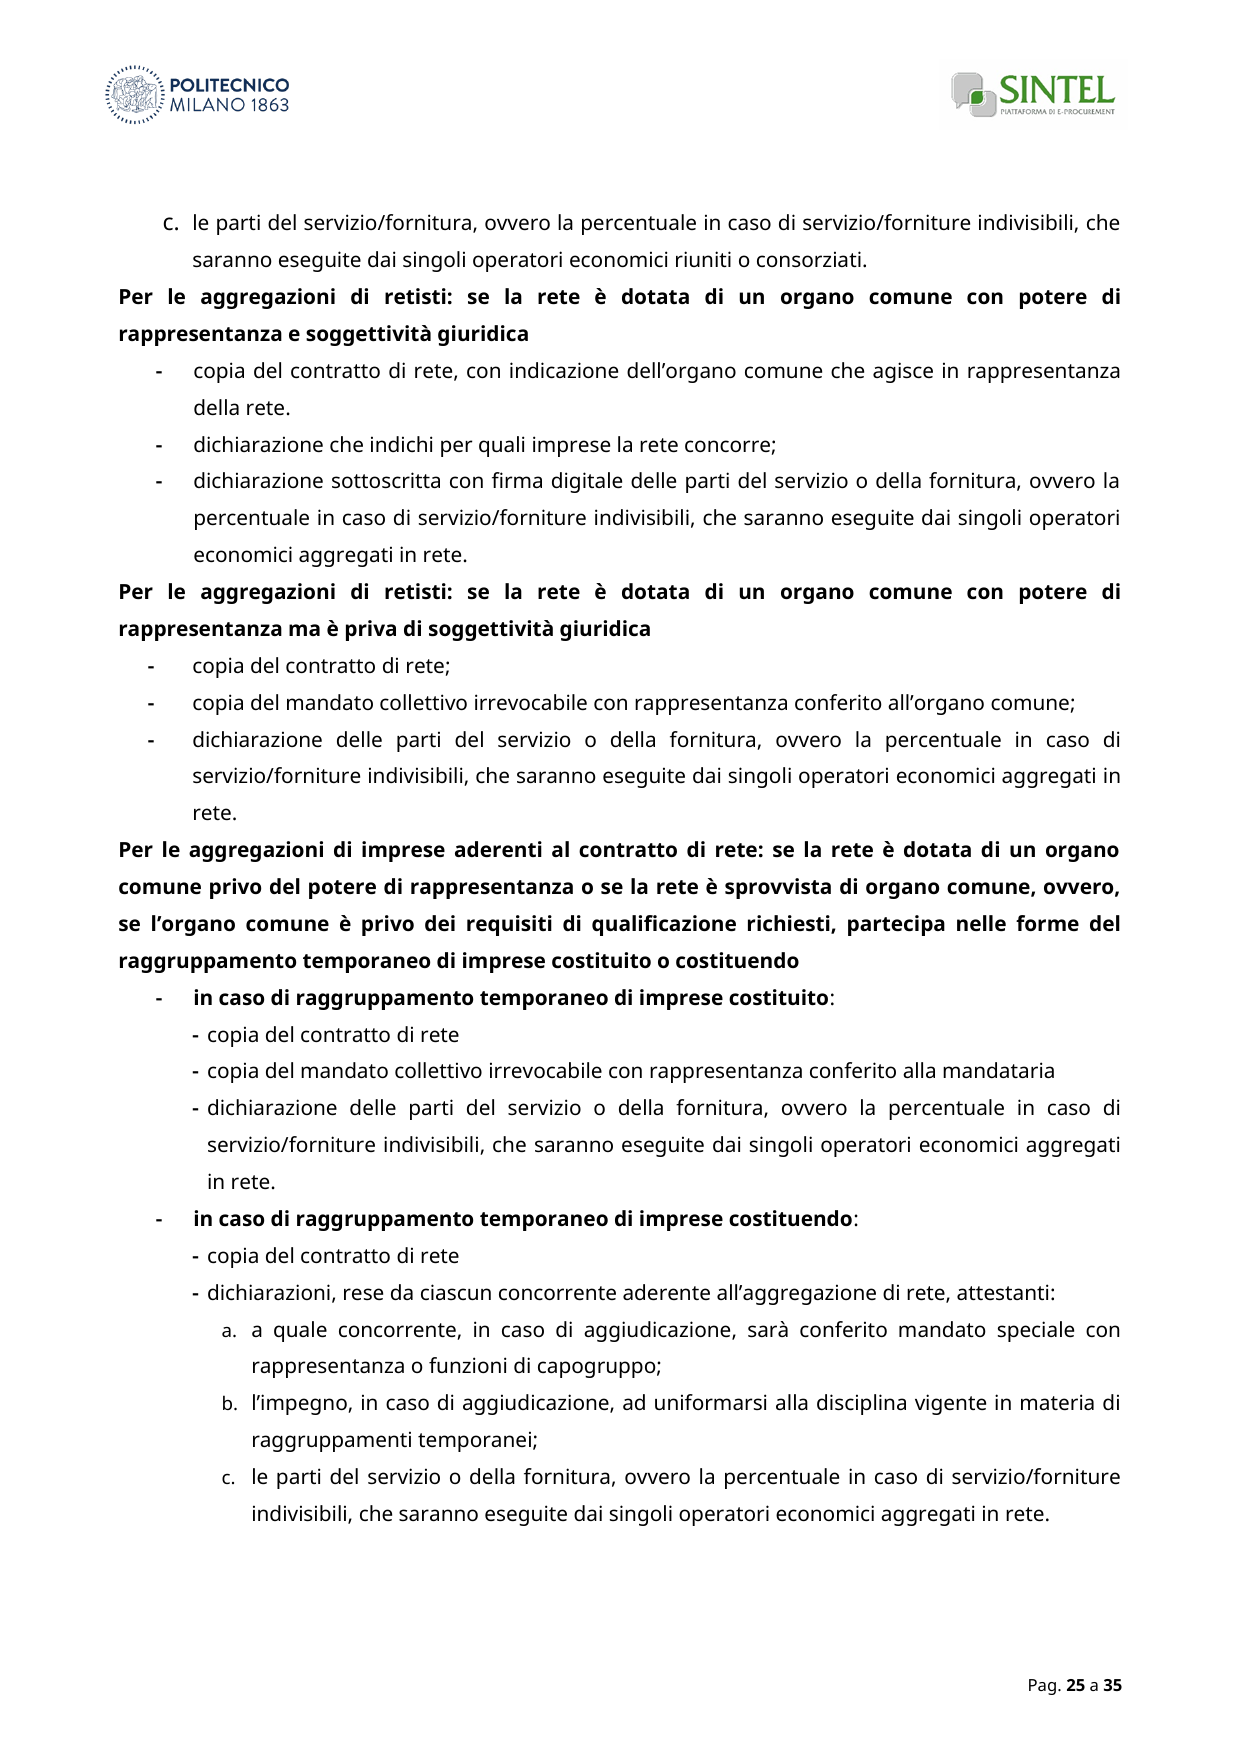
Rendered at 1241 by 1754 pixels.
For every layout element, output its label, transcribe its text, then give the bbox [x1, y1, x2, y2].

list copia del contratto di rete; [148, 651, 1122, 679]
list le parti del servizio/fornitura, ovvero la percentuale in caso di servizio/forniture indivisibili, che saranno eseguite dai singoli operatori economici riuniti o consorziati. [162, 206, 1122, 274]
list dichiarazione sottoscritta con firma digitale delle parti del servizio o della fornitura, ovvero la percentuale in caso di servizio/forniture indivisibili, che saranno eseguite dai singoli operatori economici aggregati in rete. [156, 467, 1122, 569]
list dichiarazioni, rese da ciascun concorrente aderente all’aggregazione di rete, attestanti: [192, 1278, 1122, 1306]
list copia del contratto di rete, con indicazione dell’organo comune che agisce in rappresentanza della rete. [156, 356, 1122, 421]
list l’impegno, in caso di aggiudicazione, ad uniformarsi alla disciplina vigente in materia di raggruppamenti temporanei; [221, 1388, 1122, 1454]
list copia del contratto di rete [192, 1241, 1122, 1269]
text Per le aggregazioni di retisti: se la rete è dotata di un organo comune con potere di rappresentanza e soggettività giuridica [118, 282, 1122, 347]
list le parti del servizio o della fornitura, ovvero la percentuale in caso di servizio/forniture indivisibili, che saranno eseguite dai singoli operatori economici aggregati in rete. [221, 1462, 1122, 1527]
list copia del contratto di rete [192, 1020, 1122, 1048]
list copia del mandato collettivo irrevocabile con rappresentanza conferito alla mandataria [192, 1057, 1122, 1085]
picture [938, 59, 1128, 130]
list dichiarazione delle parti del servizio o della fornitura, ovvero la percentuale in caso di servizio/forniture indivisibili, che saranno eseguite dai singoli operatori economici aggregati in rete. [148, 725, 1122, 827]
list a quale concorrente, in caso di aggiudicazione, sarà conferito mandato speciale con rappresentanza o funzioni di capogruppo; [221, 1315, 1122, 1380]
list in caso di raggruppamento temporaneo di imprese costituito: [156, 983, 1122, 1011]
list in caso di raggruppamento temporaneo di imprese costituendo: [156, 1204, 1122, 1232]
list copia del mandato collettivo irrevocabile con rappresentanza conferito all’organo comune; [148, 688, 1122, 716]
text Per le aggregazioni di retisti: se la rete è dotata di un organo comune con potere di rappresentanza ma è priva di soggettività giuridica [118, 577, 1122, 642]
text Per le aggregazioni di imprese aderenti al contratto di rete: se la rete è dotata di un organo comune privo del potere di rappresentanza o se la rete è sprovvista di organo comune, ovvero, se l’organo comune è privo dei requisiti di qualificazione richiesti, partecipa nelle forme del raggruppamento temporaneo di imprese costituito o costituendo [118, 835, 1122, 974]
list dichiarazione che indichi per quali imprese la rete concorre; [156, 430, 1122, 458]
picture [103, 63, 293, 126]
list dichiarazione delle parti del servizio o della fornitura, ovvero la percentuale in caso di servizio/forniture indivisibili, che saranno eseguite dai singoli operatori economici aggregati in rete. [192, 1093, 1122, 1196]
